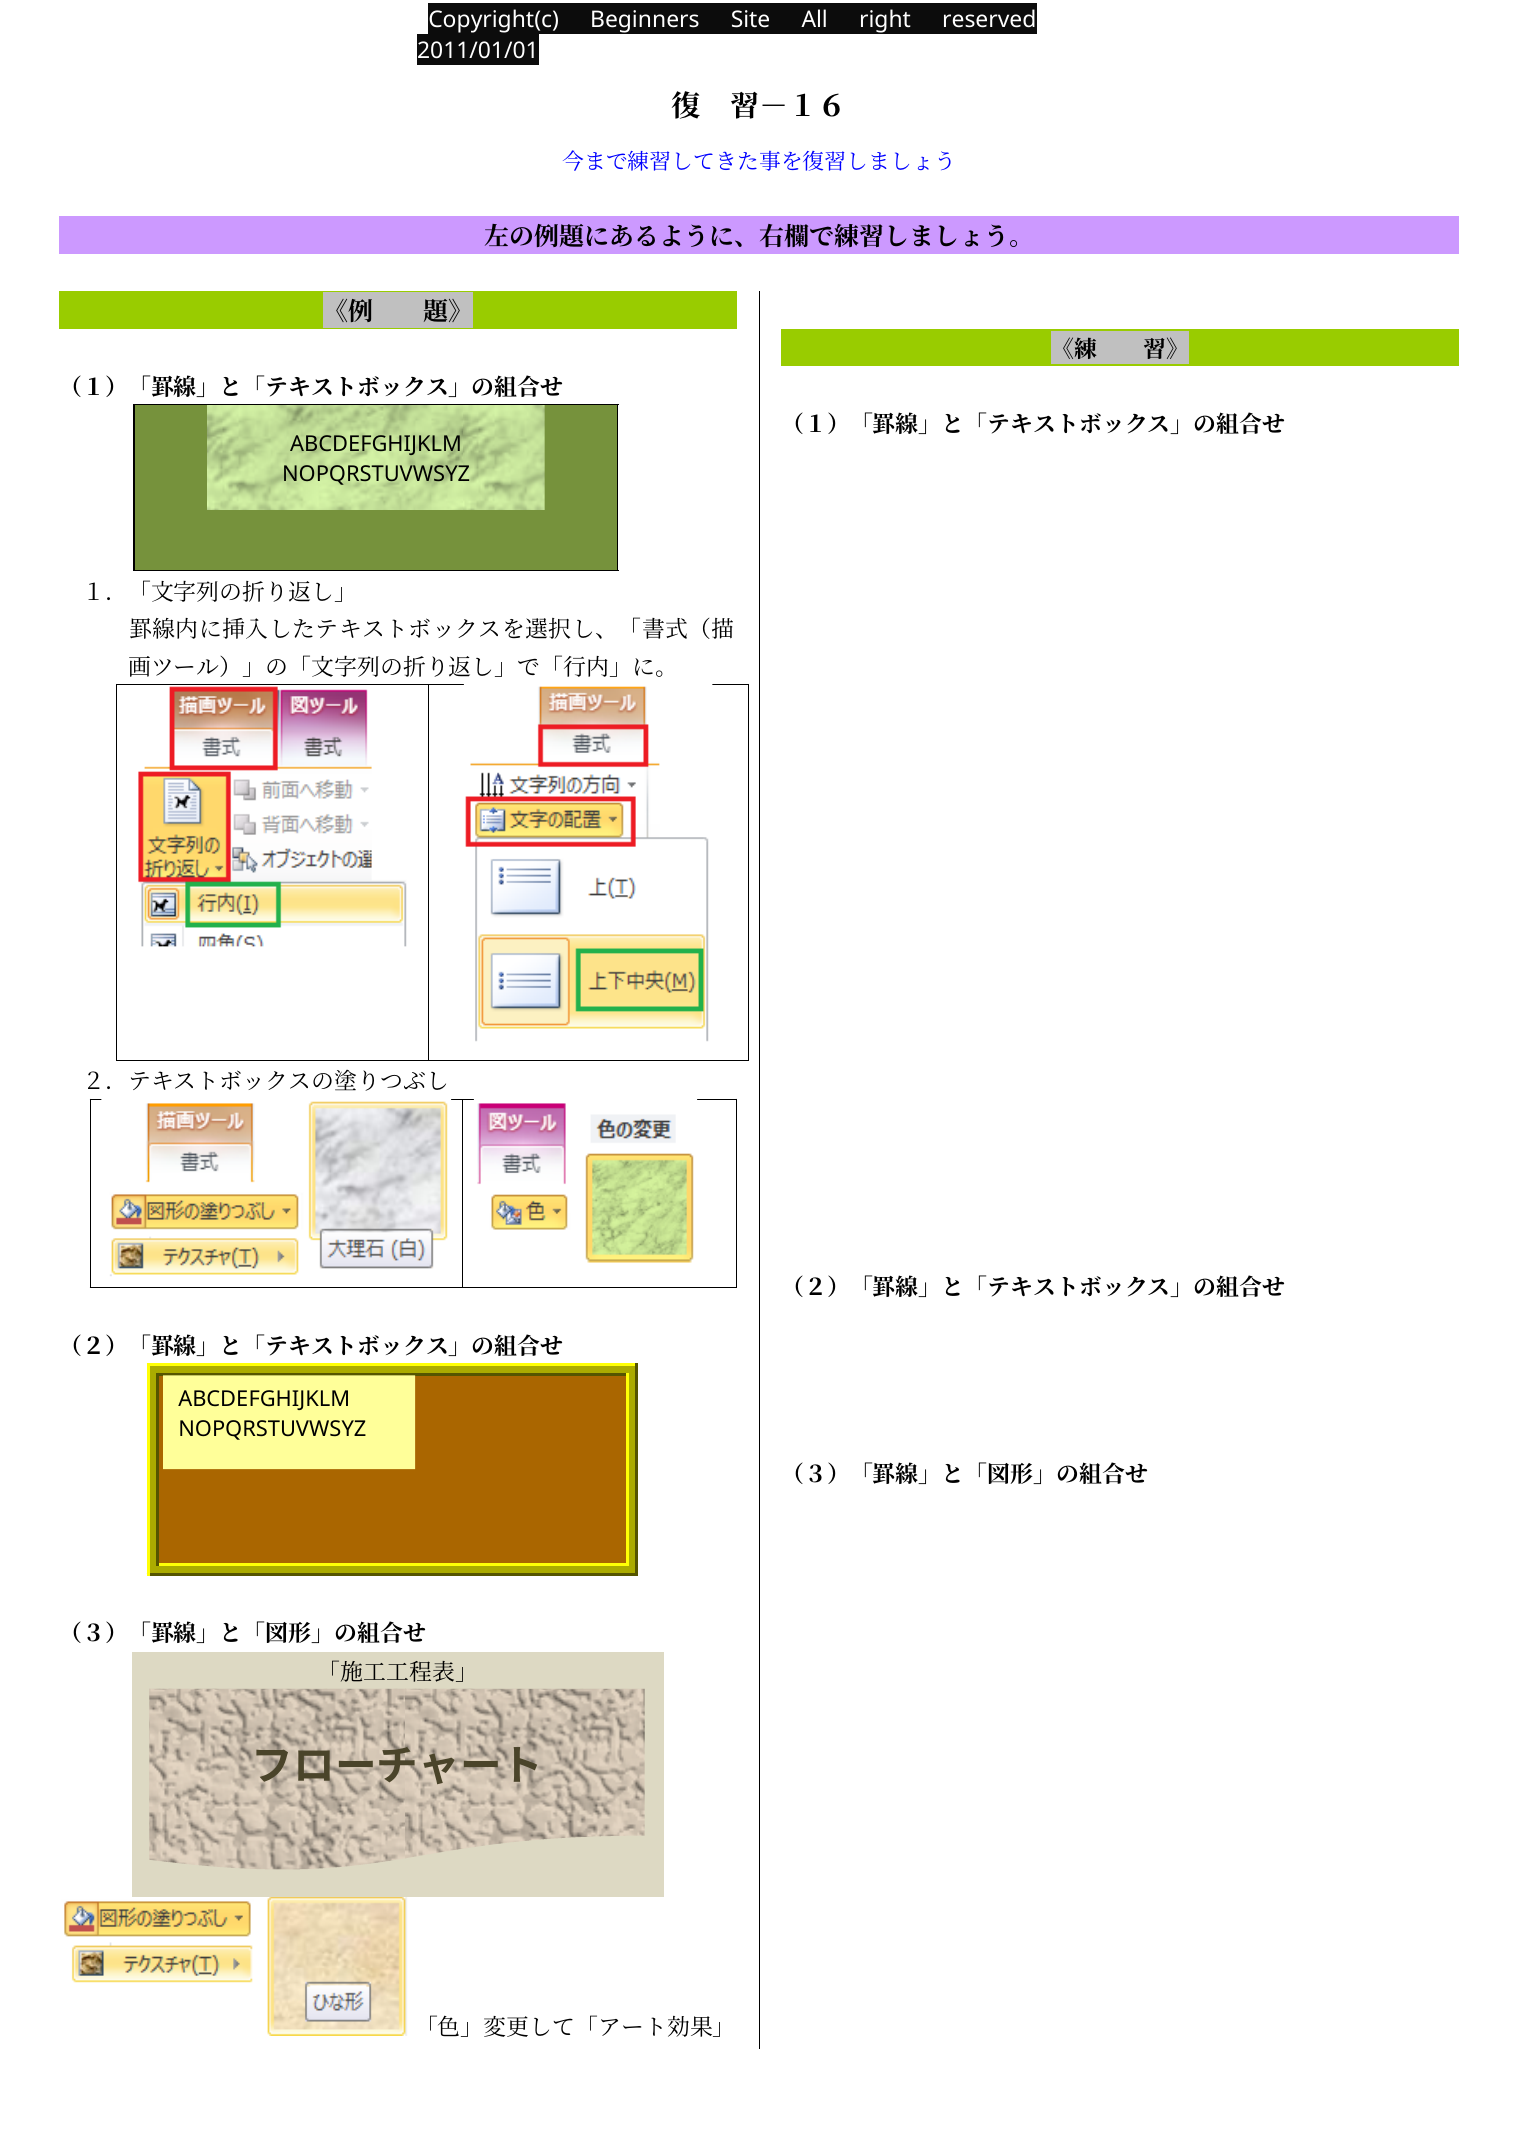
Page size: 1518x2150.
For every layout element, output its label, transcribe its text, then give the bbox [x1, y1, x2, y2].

text １．「文字列の折り返し」 [59, 571, 737, 609]
text 罫線内に挿入したテキストボックスを選択し、「書式（描画ツール）」の「文字列の折り返し」で「行内」に。 [59, 609, 737, 684]
text （３）「罫線」と「図形」の組合せ [59, 1613, 737, 1651]
text ２．テキストボックスの塗りつぶし [59, 1061, 737, 1098]
picture [473, 1099, 698, 1266]
text （２）「罫線」と「テキストボックス」の組合せ [781, 1266, 1459, 1304]
text （３）「罫線」と「図形」の組合せ [781, 1454, 1459, 1491]
text 左の例題にあるように、右欄で練習しましょう。 [59, 216, 1459, 254]
text （２）「罫線」と「テキストボックス」の組合せ [59, 1326, 737, 1363]
table_header [117, 685, 428, 1060]
picture [134, 685, 411, 956]
table_header [463, 1100, 736, 1287]
text 今まで練習してきた事を復習しましょう [59, 141, 1459, 179]
text 復 習－１６ [59, 66, 1459, 141]
picture [60, 1897, 415, 2036]
table_header 「施工工程表」 [132, 1652, 664, 1897]
text 《練 習》 [781, 329, 1459, 366]
text （１）「罫線」と「テキストボックス」の組合せ [59, 366, 737, 404]
picture [101, 1099, 452, 1281]
picture [463, 684, 713, 1046]
table_header [135, 405, 617, 570]
text （１）「罫線」と「テキストボックス」の組合せ [781, 404, 1459, 441]
table_header [159, 1376, 626, 1563]
table_header [429, 685, 748, 1060]
text 《例 題》 [59, 291, 737, 329]
table_header [91, 1100, 462, 1287]
